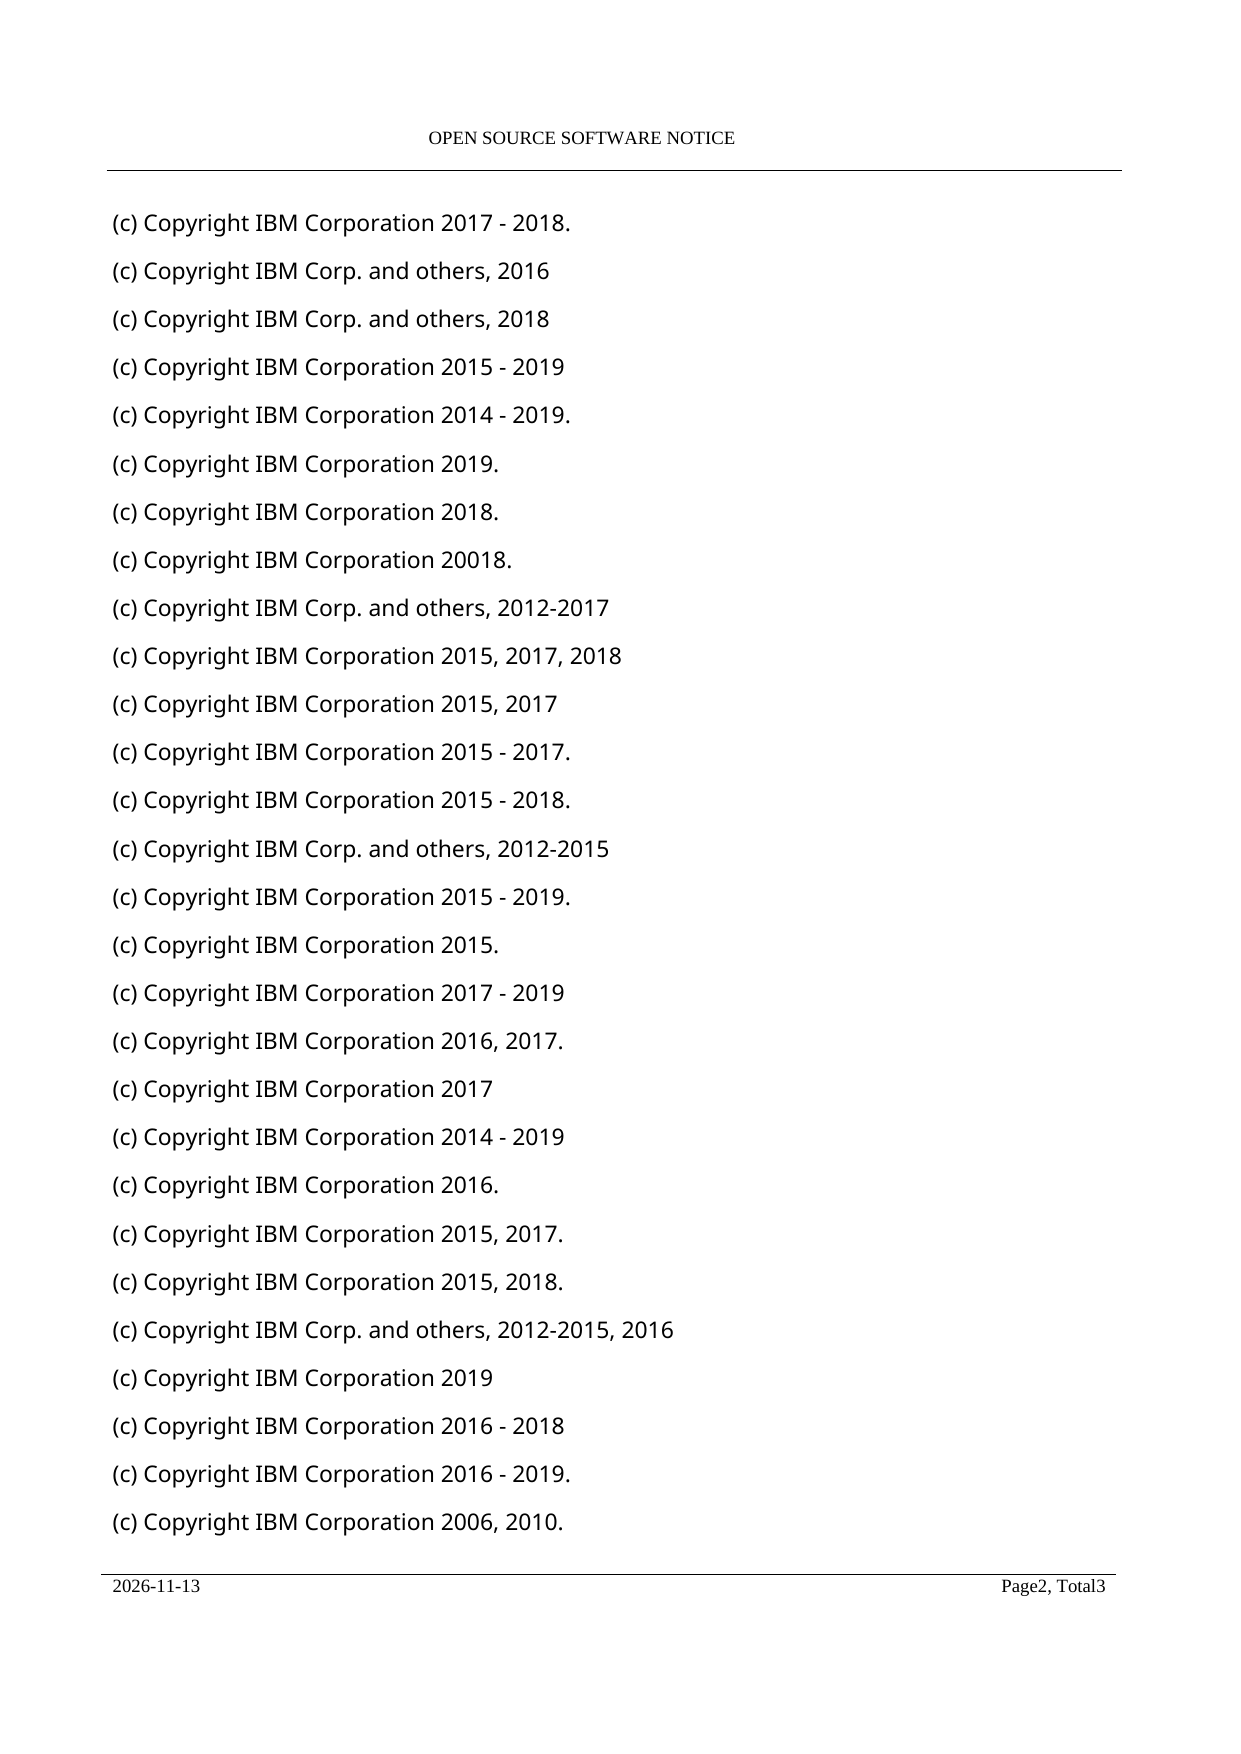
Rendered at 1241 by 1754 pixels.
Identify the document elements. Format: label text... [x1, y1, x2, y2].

text (c) Copyright IBM Corporation 2015 - 2019. [112, 880, 1128, 913]
text (c) Copyright IBM Corporation 2017 [112, 1073, 1128, 1105]
text (c) Copyright IBM Corp. and others, 2012-2017 [112, 591, 1128, 624]
text (c) Copyright IBM Corporation 2014 - 2019. [112, 399, 1128, 431]
text (c) Copyright IBM Corp. and others, 2016 [112, 254, 1128, 287]
text (c) Copyright IBM Corp. and others, 2012-2015 [112, 832, 1128, 864]
text (c) Copyright IBM Corporation 2015 - 2017. [112, 736, 1128, 768]
text (c) Copyright IBM Corporation 2016 - 2019. [112, 1458, 1128, 1490]
text (c) Copyright IBM Corporation 2015, 2017. [112, 1217, 1128, 1249]
text (c) Copyright IBM Corporation 2018. [112, 495, 1128, 528]
text (c) Copyright IBM Corporation 2016 - 2018 [112, 1409, 1128, 1442]
text (c) Copyright IBM Corporation 2017 - 2018. [112, 206, 1128, 239]
text (c) Copyright IBM Corporation 2015, 2018. [112, 1265, 1128, 1298]
text (c) Copyright IBM Corp. and others, 2012-2015, 2016 [112, 1313, 1128, 1346]
text (c) Copyright IBM Corporation 2015, 2017, 2018 [112, 639, 1128, 672]
text (c) Copyright IBM Corporation 2016. [112, 1169, 1128, 1201]
text (c) Copyright IBM Corporation 2017 - 2019 [112, 976, 1128, 1009]
text (c) Copyright IBM Corporation 2006, 2010. [112, 1506, 1128, 1538]
text (c) Copyright IBM Corp. and others, 2018 [112, 303, 1128, 335]
text (c) Copyright IBM Corporation 2015, 2017 [112, 688, 1128, 720]
text (c) Copyright IBM Corporation 2015 - 2018. [112, 784, 1128, 816]
text (c) Copyright IBM Corporation 2015 - 2019 [112, 351, 1128, 383]
text (c) Copyright IBM Corporation 20018. [112, 543, 1128, 576]
text (c) Copyright IBM Corporation 2015. [112, 928, 1128, 961]
text (c) Copyright IBM Corporation 2019. [112, 447, 1128, 479]
text (c) Copyright IBM Corporation 2016, 2017. [112, 1024, 1128, 1057]
text (c) Copyright IBM Corporation 2019 [112, 1361, 1128, 1394]
text (c) Copyright IBM Corporation 2014 - 2019 [112, 1121, 1128, 1153]
